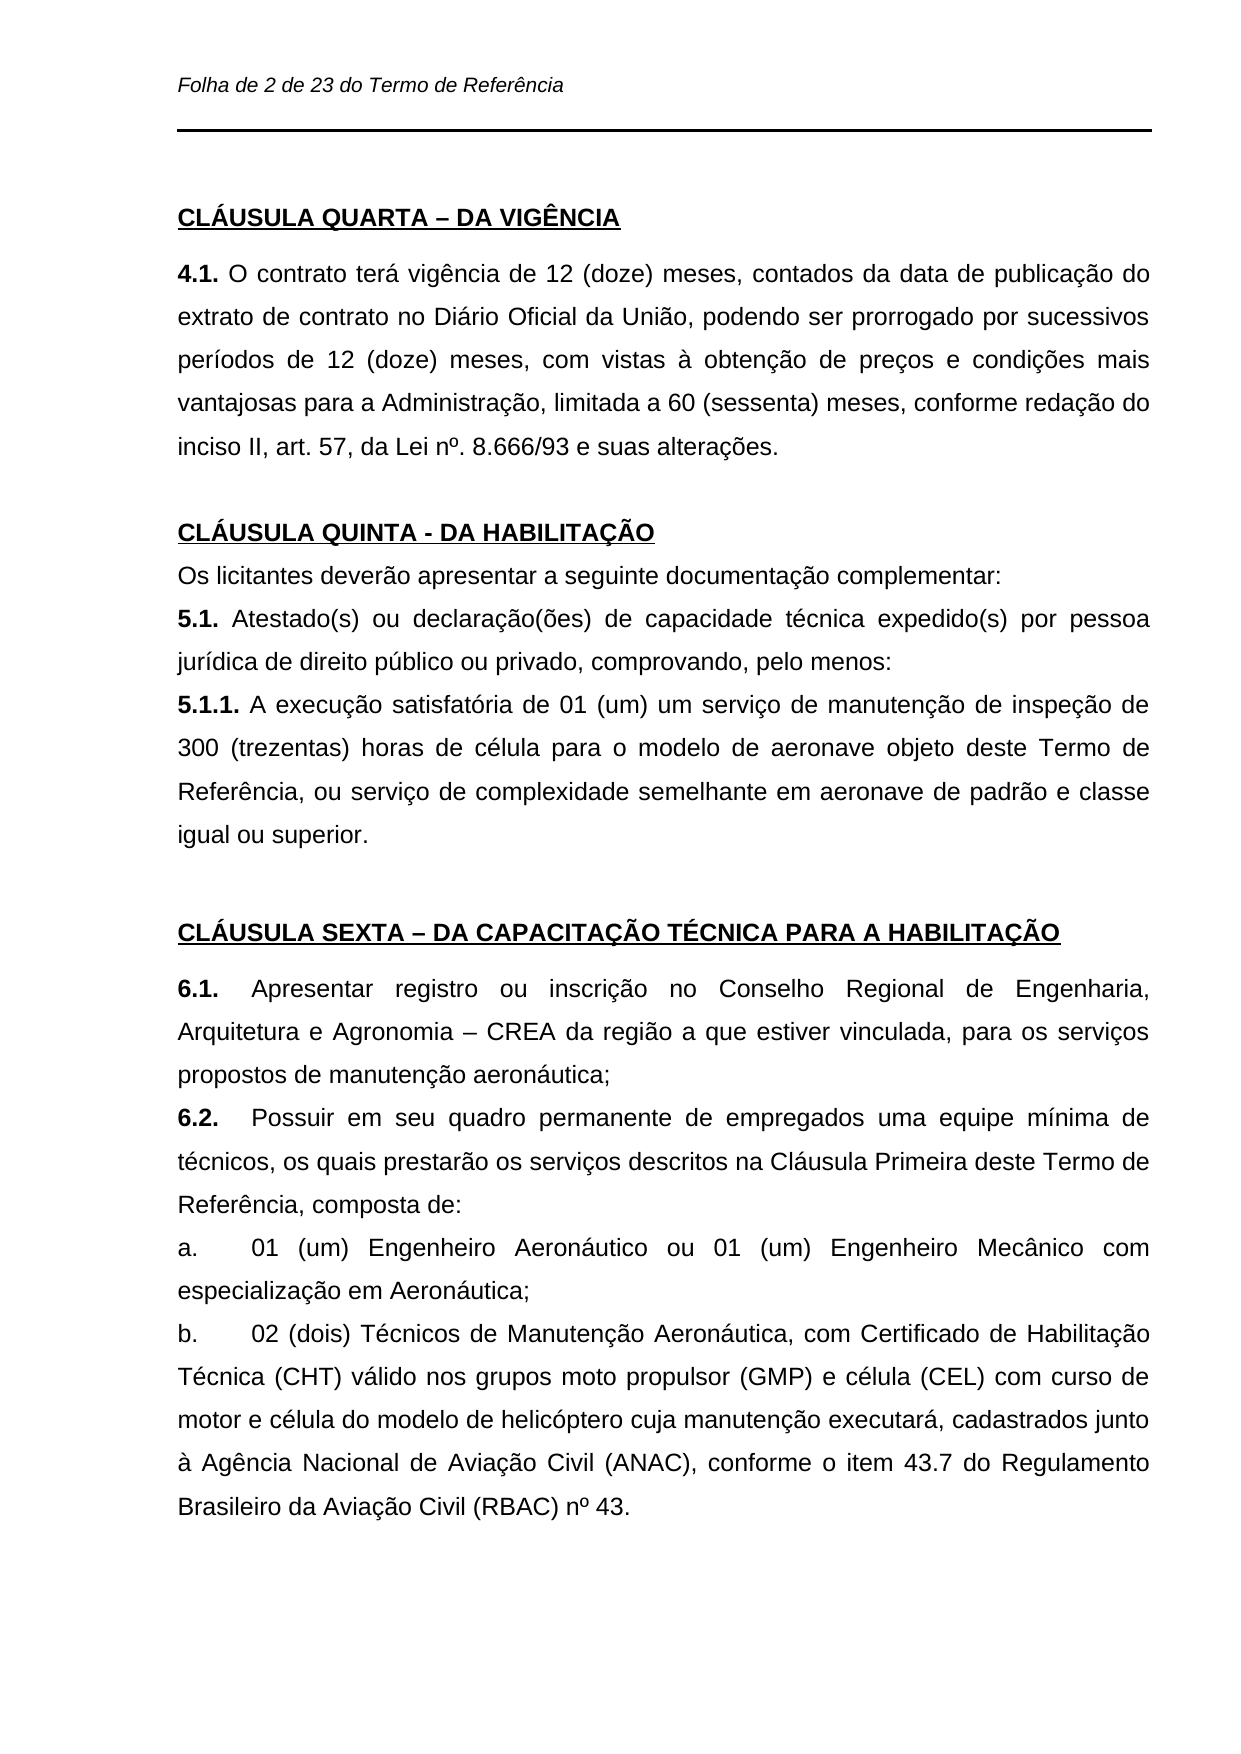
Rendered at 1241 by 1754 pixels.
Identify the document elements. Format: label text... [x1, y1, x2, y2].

subtitle CLÁUSULA SEXTA – DA CAPACITAÇÃO TÉCNICA PARA A HABILITAÇÃO [177, 918, 1152, 947]
list 01 (um) Engenheiro Aeronáutico ou 01 (um) Engenheiro Mecânico com especialização em Aeronáutica; [177, 1233, 1152, 1304]
list 5.1. Atestado(s) ou declaração(ões) de capacidade técnica expedido(s) por pessoa jurídica de direito público ou privado, comprovando, pelo menos: [177, 604, 1152, 676]
list 02 (dois) Técnicos de Manutenção Aeronáutica, com Certificado de Habilitação Técnica (CHT) válido nos grupos moto propulsor (GMP) e célula (CEL) com curso de motor e célula do modelo de helicóptero cuja manutenção executará, cadastrados junto à Agência Nacional de Aviação Civil (ANAC), conforme o item 43.7 do Regulamento Brasileiro da Aviação Civil (RBAC) nº 43. [177, 1319, 1152, 1520]
list 5.1.1. A execução satisfatória de 01 (um) um serviço de manutenção de inspeção de 300 (trezentas) horas de célula para o modelo de aeronave objeto deste Termo de Referência, ou serviço de complexidade semelhante em aeronave de padrão e classe igual ou superior. [177, 690, 1152, 848]
text CLÁUSULA QUARTA – DA VIGÊNCIA [177, 203, 1152, 232]
list Possuir em seu quadro permanente de empregados uma equipe mínima de técnicos, os quais prestarão os serviços descritos na Cláusula Primeira deste Termo de Referência, composta de: [177, 1103, 1152, 1218]
list 4.1. O contrato terá vigência de 12 (doze) meses, contados da data de publicação do extrato de contrato no Diário Oficial da União, podendo ser prorrogado por sucessivos períodos de 12 (doze) meses, com vistas à obtenção de preços e condições mais vantajosas para a Administração, limitada a 60 (sessenta) meses, conforme redação do inciso II, art. 57, da Lei nº. 8.666/93 e suas alterações. [177, 259, 1152, 460]
list Os licitantes deverão apresentar a seguinte documentação complementar: [177, 561, 1152, 589]
list CLÁUSULA QUINTA - DA HABILITAÇÃO [177, 518, 1152, 546]
list Apresentar registro ou inscrição no Conselho Regional de Engenharia, Arquitetura e Agronomia – CREA da região a que estiver vinculada, para os serviços propostos de manutenção aeronáutica; [177, 974, 1152, 1089]
